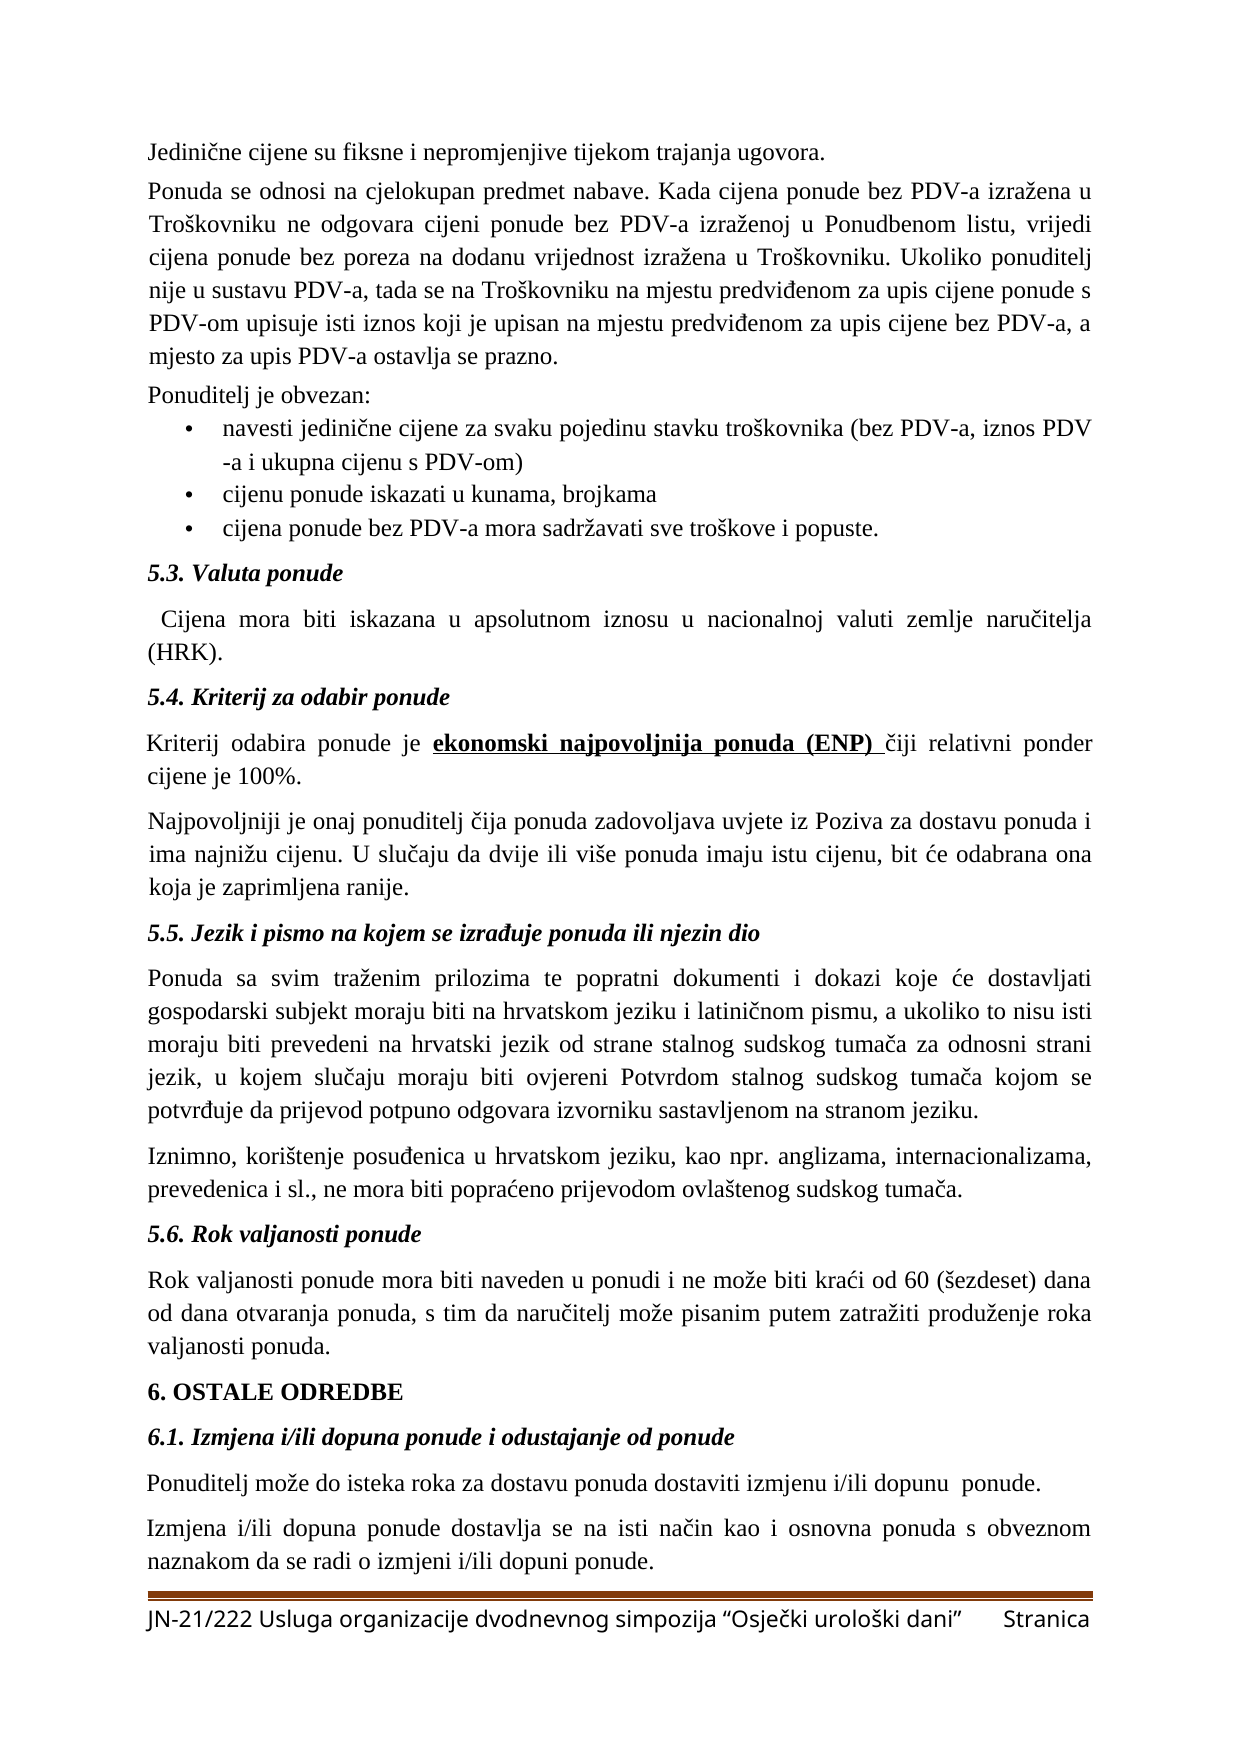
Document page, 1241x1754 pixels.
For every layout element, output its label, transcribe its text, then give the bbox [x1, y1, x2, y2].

text Najpovoljniji je onaj ponuditelj čija ponuda zadovoljava uvjete iz Poziva za dostavu ponuda i ima najnižu cijenu. U slučaju da dvije ili više ponuda imaju istu cijenu, bit će odabrana ona koja je zaprimljena ranije. [147, 806, 1093, 901]
text Ponuda se odnosi na cjelokupan predmet nabave. Kada cijena ponude bez PDV-a izražena u Troškovniku ne odgovara cijeni ponude bez PDV-a izraženoj u Ponudbenom listu, vrijedi cijena ponude bez poreza na dodanu vrijednost izražena u Troškovniku. Ukoliko ponuditelj nije u sustavu PDV-a, tada se na Troškovniku na mjestu predviđenom za upis cijene ponude s PDV-om upisuje isti iznos koji je upisan na mjestu predviđenom za upis cijene bez PDV-a, a mjesto za upis PDV-a ostavlja se prazno. [147, 176, 1093, 370]
list navesti jedinične cijene za svaku pojedinu stavku troškovnika (bez PDV-a, iznos PDV -a i ukupna cijenu s PDV-om) [185, 413, 1093, 475]
text Jedinične cijene su fiksne i nepromjenjive tijekom trajanja ugovora. [147, 137, 1093, 166]
text Cijena mora biti iskazana u apsolutnom iznosu u nacionalnoj valuti zemlje naručitelja (HRK). [147, 604, 1093, 665]
subtitle 5.5. Jezik i pismo na kojem se izrađuje ponuda ili njezin dio [147, 918, 1093, 947]
text Rok valjanosti ponude mora biti naveden u ponudi i ne može biti kraći od 60 (šezdeset) dana od dana otvaranja ponuda, s tim da naručitelj može pisanim putem zatražiti produženje roka valjanosti ponuda. [147, 1265, 1093, 1360]
subtitle 5.4. Kriterij za odabir ponude [147, 682, 1093, 711]
list cijena ponude bez PDV-a mora sadržavati sve troškove i popuste. [185, 513, 1093, 541]
subtitle 6. OSTALE ODREDBE [147, 1377, 1092, 1405]
text Izmjena i/ili dopuna ponude dostavlja se na isti način kao i osnovna ponuda s obveznom naznakom da se radi o izmjeni i/ili dopuni ponude. [146, 1513, 1093, 1575]
text Ponuda sa svim traženim prilozima te popratni dokumenti i dokazi koje će dostavljati gospodarski subjekt moraju biti na hrvatskom jeziku i latiničnom pismu, a ukoliko to nisu isti moraju biti prevedeni na hrvatski jezik od strane stalnog sudskog tumača za odnosni strani jezik, u kojem slučaju moraju biti ovjereni Potvrdom stalnog sudskog tumača kojom se potvrđuje da prijevod potpuno odgovara izvorniku sastavljenom na stranom jeziku. [147, 963, 1093, 1124]
subtitle 5.6. Rok valjanosti ponude [147, 1219, 1093, 1248]
text Iznimno, korištenje posuđenica u hrvatskom jeziku, kao npr. anglizama, internacionalizama, prevedenica i sl., ne mora biti popraćeno prijevodom ovlaštenog sudskog tumača. [147, 1141, 1093, 1203]
text Ponuditelj može do isteka roka za dostavu ponuda dostaviti izmjenu i/ili dopunu ponude. [146, 1468, 1093, 1496]
text Kriterij odabira ponude je ekonomski najpovoljnija ponuda (ENP) čiji relativni ponder cijene je 100%. [146, 728, 1093, 789]
text Ponuditelj je obvezan: [147, 381, 1093, 409]
list cijenu ponude iskazati u kunama, brojkama [185, 479, 1093, 508]
subtitle 6.1. Izmjena i/ili dopuna ponude i odustajanje od ponude [147, 1422, 1093, 1451]
subtitle 5.3. Valuta ponude [147, 558, 1093, 587]
